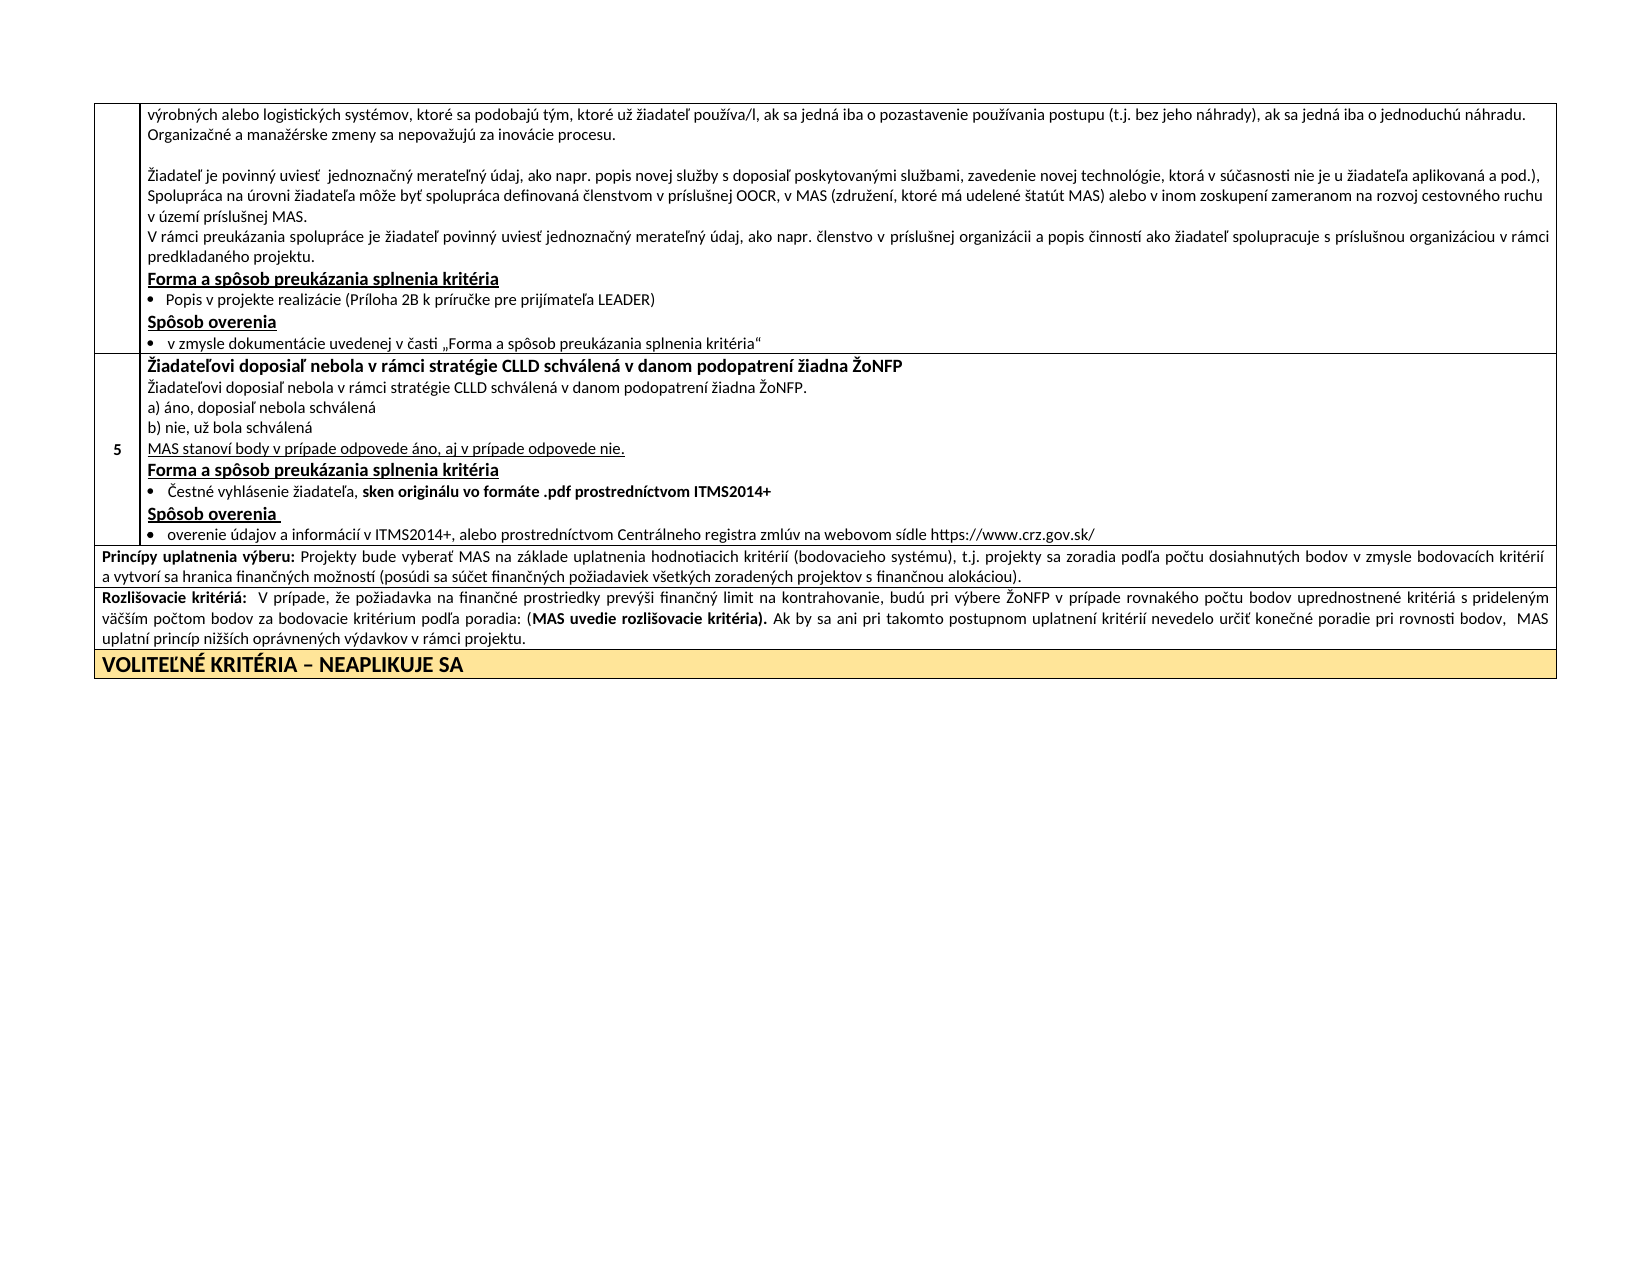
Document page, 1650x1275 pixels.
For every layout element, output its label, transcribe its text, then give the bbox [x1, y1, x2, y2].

table_cell VOLITEĽNÉ KRITÉRIA – NEAPLIKUJE SA [95, 650, 1556, 678]
table_cell Žiadateľovi doposiaľ nebola v rámci stratégie CLLD schválená v danom podopatrení žiadna ŽoNFP Žiadateľovi doposiaľ nebola v rámci stratégie CLLD schválená v danom podopatrení žiadna ŽoNFP. a) áno, doposiaľ nebola schválená b) nie, už bola schválená MAS stanoví body v prípade odpovede áno, aj v prípade odpovede nie. Forma a spôsob preukázania splnenia kritéria Čestné vyhlásenie žiadateľa, sken originálu vo formáte .pdf prostredníctvom ITMS2014+ Spôsob overenia overenie údajov a informácií v ITMS2014+, alebo prostredníctvom Centrálneho registra zmlúv na webovom sídle https://www.crz.gov.sk/ [141, 354, 1556, 545]
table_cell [141, 104, 1556, 353]
table_cell Rozlišovacie kritériá: V prípade, že požiadavka na finančné prostriedky prevýši finančný limit na kontrahovanie, budú pri výbere ŽoNFP v prípade rovnakého počtu bodov uprednostnené kritériá s prideleným väčším počtom bodov za bodovacie kritérium podľa poradia: (MAS uvedie rozlišovacie kritéria). Ak by sa ani pri takomto postupnom uplatnení kritérií nevedelo určiť konečné poradie pri rovnosti bodov, MAS uplatní princíp nižších oprávnených výdavkov v rámci projektu. [95, 588, 1556, 648]
table_cell 5 [95, 354, 139, 545]
table_cell Princípy uplatnenia výberu: Projekty bude vyberať MAS na základe uplatnenia hodnotiacich kritérií (bodovacieho systému), t.j. projekty sa zoradia podľa počtu dosiahnutých bodov v zmysle bodovacích kritérií a vytvorí sa hranica finančných možností (posúdi sa súčet finančných požiadaviek všetkých zoradených projektov s finančnou alokáciou). [95, 546, 1556, 587]
table_cell 4. [95, 104, 139, 353]
